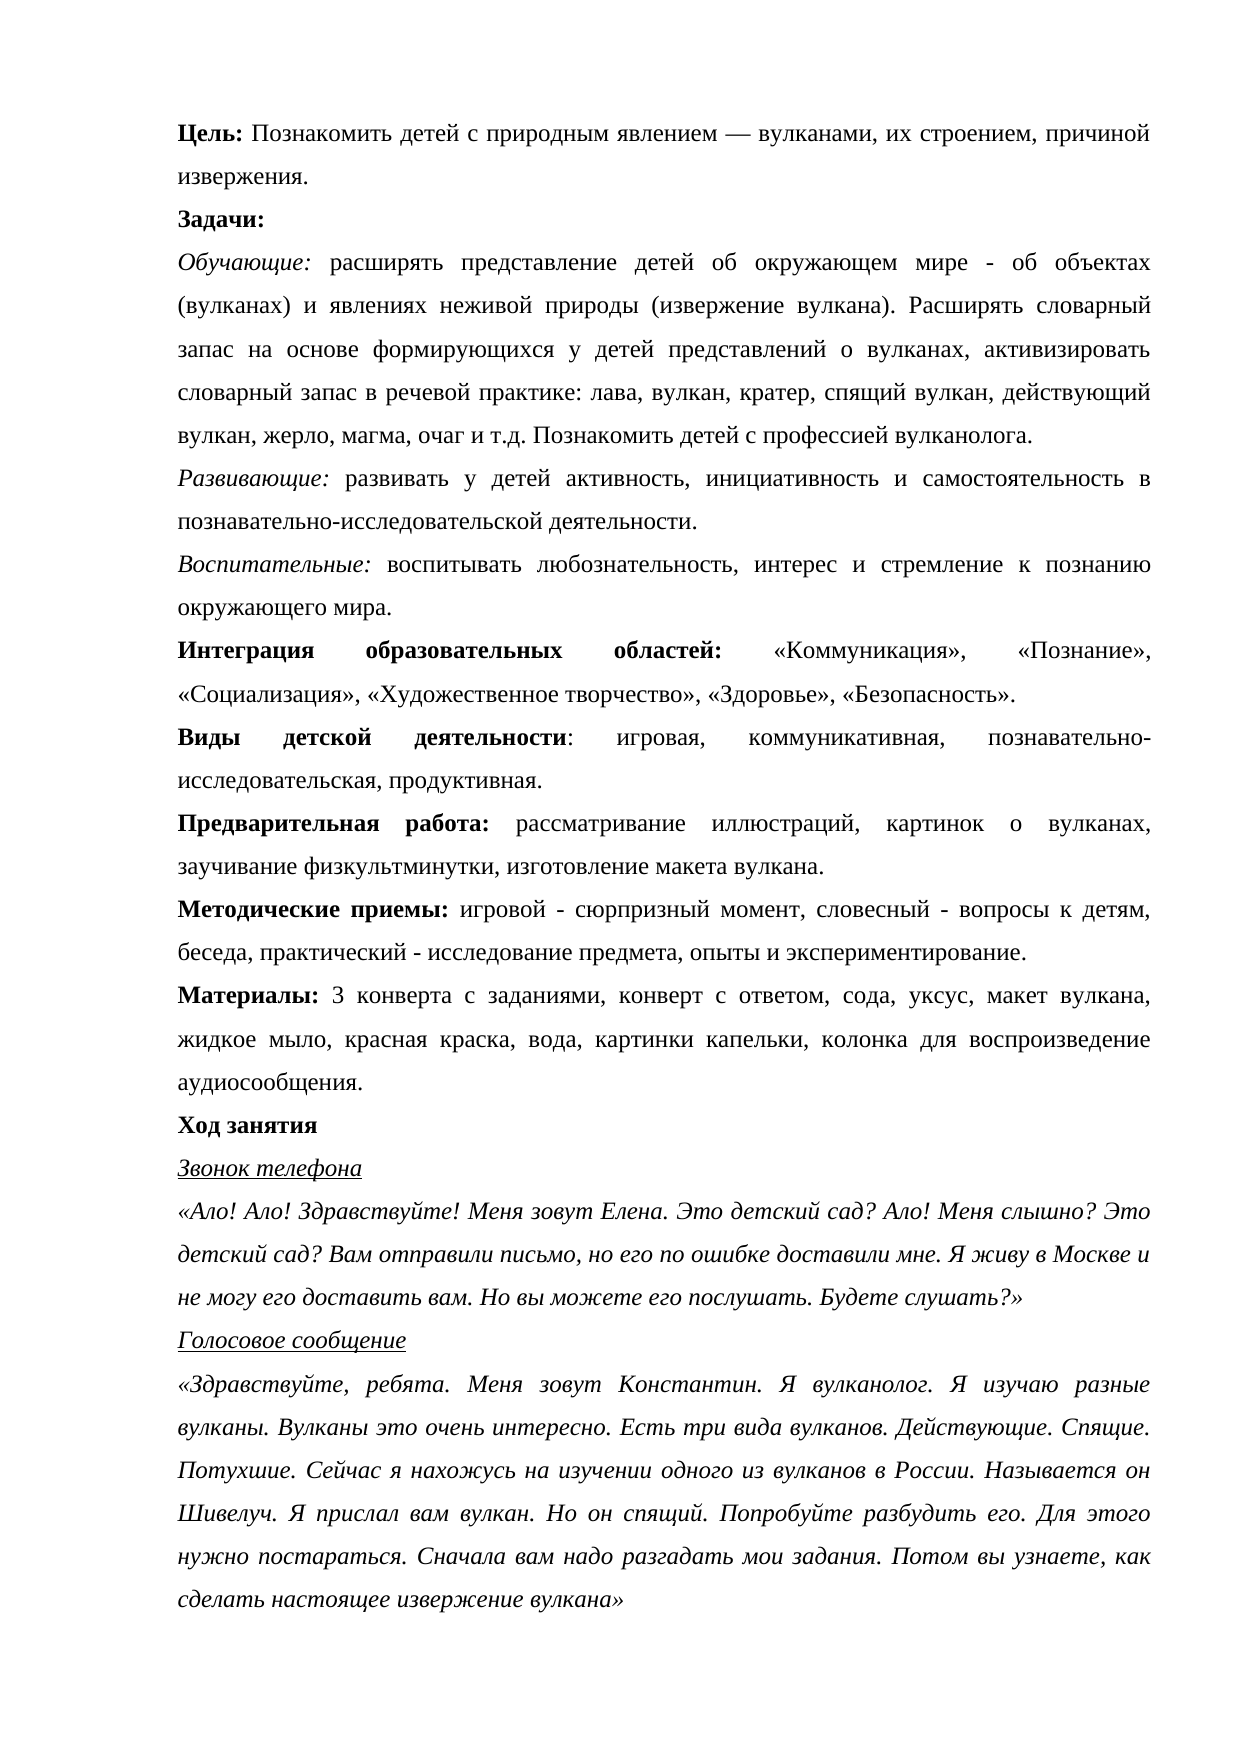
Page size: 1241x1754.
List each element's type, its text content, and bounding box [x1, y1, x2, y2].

text Ход занятия [177, 1110, 1152, 1139]
text Предварительная работа: рассматривание иллюстраций, картинок о вулканах, заучивание физкультминутки, изготовление макета вулкана. [177, 808, 1152, 880]
text Голосовое сообщение [177, 1326, 1152, 1354]
text Задачи: [177, 204, 1152, 233]
text Методические приемы: игровой - сюрпризный момент, словесный - вопросы к детям, беседа, практический - исследование предмета, опыты и экспериментирование. [177, 894, 1152, 966]
text Цель: Познакомить детей с природным явлением — вулканами, их строением, причиной извержения. [177, 118, 1152, 190]
text Материалы: 3 конверта с заданиями, конверт с ответом, сода, уксус, макет вулкана, жидкое мыло, красная краска, вода, картинки капельки, колонка для воспроизведение аудиосообщения. [177, 981, 1152, 1096]
text Воспитательные: воспитывать любознательность, интерес и стремление к познанию окружающего мира. [177, 549, 1152, 621]
text Звонок телефона [177, 1153, 1152, 1182]
text Развивающие: развивать у детей активность, инициативность и самостоятельность в познавательно-исследовательской деятельности. [177, 463, 1152, 535]
text Обучающие: расширять представление детей об окружающем мире - об объектах (вулканах) и явлениях неживой природы (извержение вулкана). Расширять словарный запас на основе формирующихся у детей представлений о вулканах, активизировать словарный запас в речевой практике: лава, вулкан, кратер, спящий вулкан, действующий вулкан, жерло, магма, очаг и т.д. Познакомить детей с профессией вулканолога. [177, 247, 1152, 449]
text «Здравствуйте, ребята. Меня зовут Константин. Я вулканолог. Я изучаю разные вулканы. Вулканы это очень интересно. Есть три вида вулканов. Действующие. Спящие. Потухшие. Сейчас я нахожусь на изучении одного из вулканов в России. Называется он Шивелуч. Я прислал вам вулкан. Но он спящий. Попробуйте разбудить его. Для этого нужно постараться. Сначала вам надо разгадать мои задания. Потом вы узнаете, как сделать настоящее извержение вулкана» [177, 1369, 1152, 1613]
text Виды детской деятельности: игровая, коммуникативная, познавательно-исследовательская, продуктивная. [177, 722, 1152, 794]
text «Ало! Ало! Здравствуйте! Меня зовут Елена. Это детский сад? Ало! Меня слышно? Это детский сад? Вам отправили письмо, но его по ошибке доставили мне. Я живу в Москве и не могу его доставить вам. Но вы можете его послушать. Будете слушать?» [177, 1196, 1152, 1311]
text Интеграция образовательных областей: «Коммуникация», «Познание», «Социализация», «Художественное творчество», «Здоровье», «Безопасность». [177, 636, 1152, 707]
